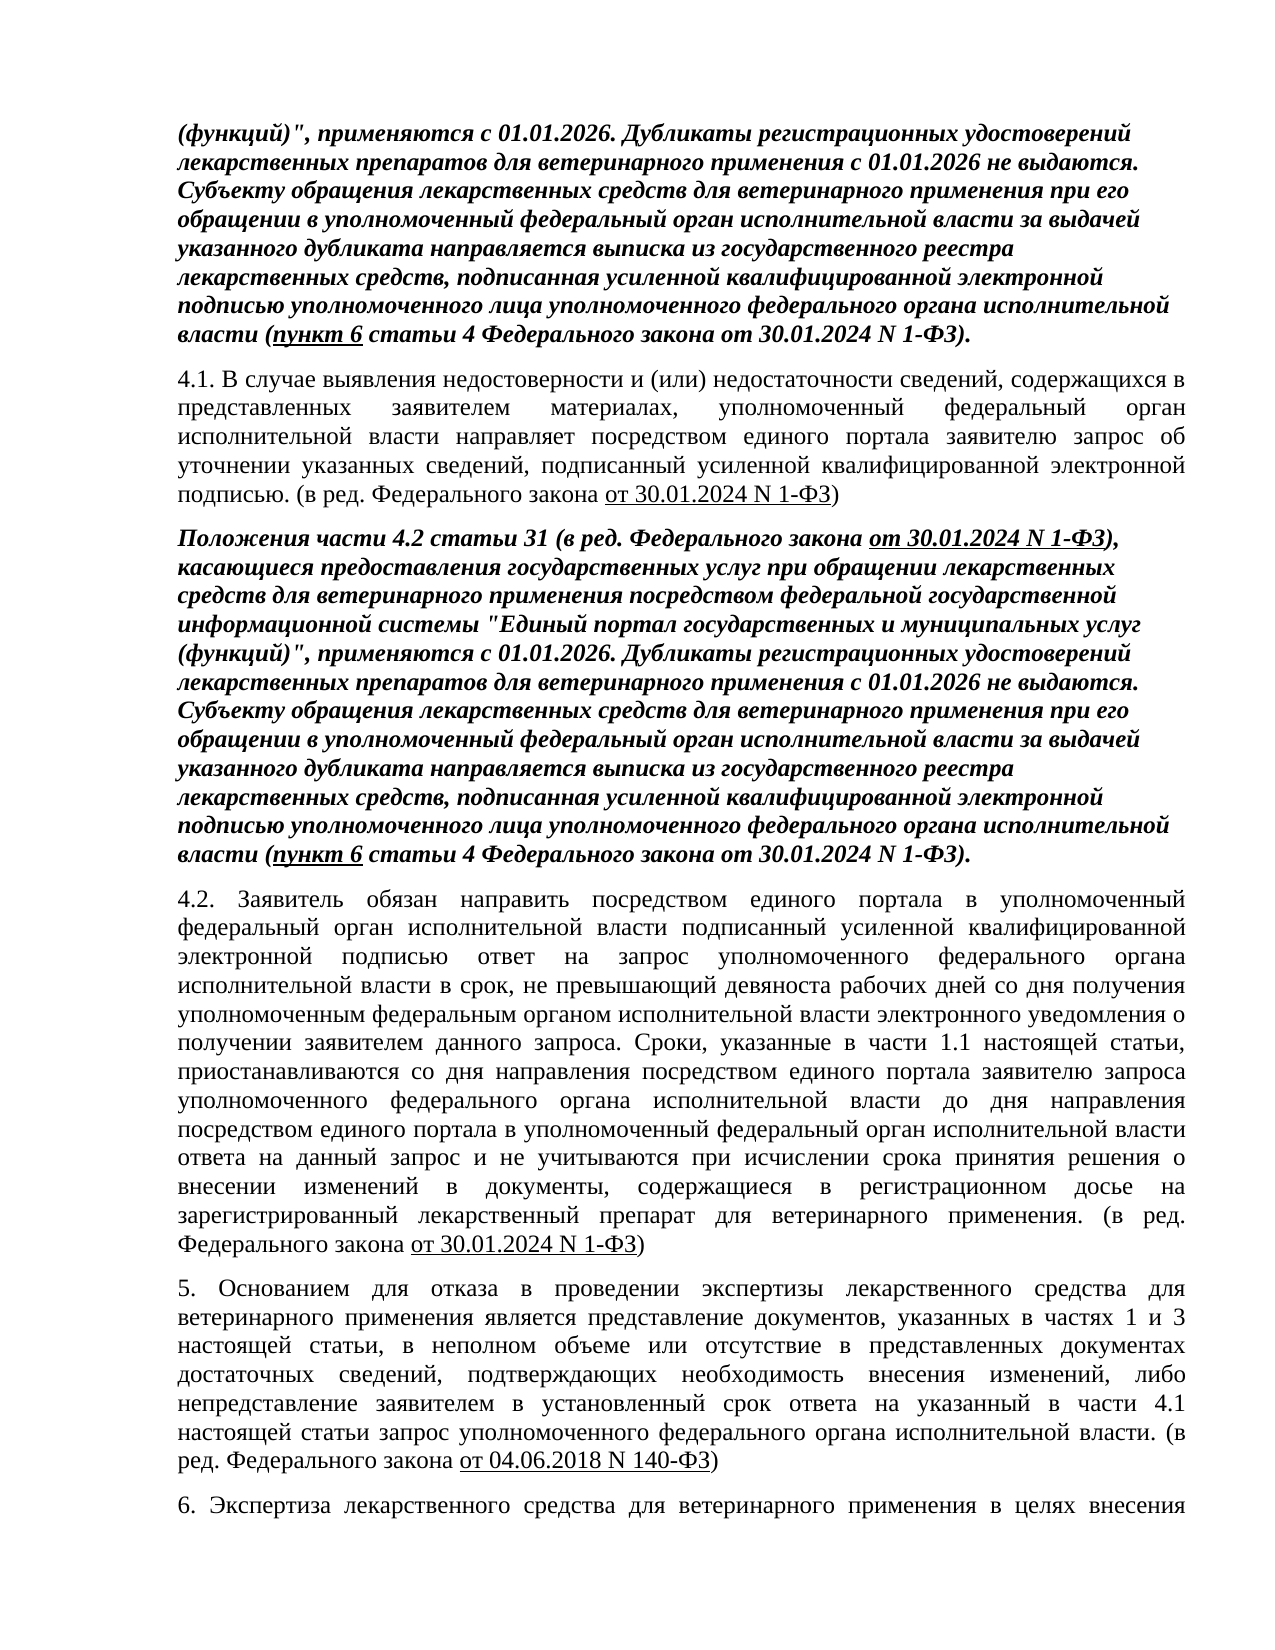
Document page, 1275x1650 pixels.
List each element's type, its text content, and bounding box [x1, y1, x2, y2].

text Положения части 4.2 статьи 31 (в ред. Федерального закона от 30.01.2024 N 1-ФЗ), касающиеся предоставления государственных услуг при обращении лекарственных средств для ветеринарного применения посредством федеральной государственной информационной системы "Единый портал государственных и муниципальных услуг (функций)", применяются с 01.01.2026. Дубликаты регистрационных удостоверений лекарственных препаратов для ветеринарного применения с 01.01.2026 не выдаются. Субъекту обращения лекарственных средств для ветеринарного применения при его обращении в уполномоченный федеральный орган исполнительной власти за выдачей указанного дубликата направляется выписка из государственного реестра лекарственных средств, подписанная усиленной квалифицированной электронной подписью уполномоченного лица уполномоченного федерального органа исполнительной власти (пункт 6 статьи 4 Федерального закона от 30.01.2024 N 1-ФЗ). [177, 523, 1186, 868]
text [177, 1490, 1186, 1519]
text 4.1. В случае выявления недостоверности и (или) недостаточности сведений, содержащихся в представленных заявителем материалах, уполномоченный федеральный орган исполнительной власти направляет посредством единого портала заявителю запрос об уточнении указанных сведений, подписанный усиленной квалифицированной электронной подписью. (в ред. Федерального закона от 30.01.2024 N 1-ФЗ) [177, 364, 1186, 507]
text 4.2. Заявитель обязан направить посредством единого портала в уполномоченный федеральный орган исполнительной власти подписанный усиленной квалифицированной электронной подписью ответ на запрос уполномоченного федерального органа исполнительной власти в срок, не превышающий девяноста рабочих дней со дня получения уполномоченным федеральным органом исполнительной власти электронного уведомления о получении заявителем данного запроса. Сроки, указанные в части 1.1 настоящей статьи, приостанавливаются со дня направления посредством единого портала заявителю запроса уполномоченного федерального органа исполнительной власти до дня направления посредством единого портала в уполномоченный федеральный орган исполнительной власти ответа на данный запрос и не учитываются при исчислении срока принятия решения о внесении изменений в документы, содержащиеся в регистрационном досье на зарегистрированный лекарственный препарат для ветеринарного применения. (в ред. Федерального закона от 30.01.2024 N 1-ФЗ) [177, 884, 1186, 1257]
text 5. Основанием для отказа в проведении экспертизы лекарственного средства для ветеринарного применения является представление документов, указанных в частях 1 и 3 настоящей статьи, в неполном объеме или отсутствие в представленных документах достаточных сведений, подтверждающих необходимость внесения изменений, либо непредставление заявителем в установленный срок ответа на указанный в части 4.1 настоящей статьи запрос уполномоченного федерального органа исполнительной власти. (в ред. Федерального закона от 04.06.2018 N 140-ФЗ) [177, 1273, 1186, 1474]
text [177, 118, 1186, 348]
